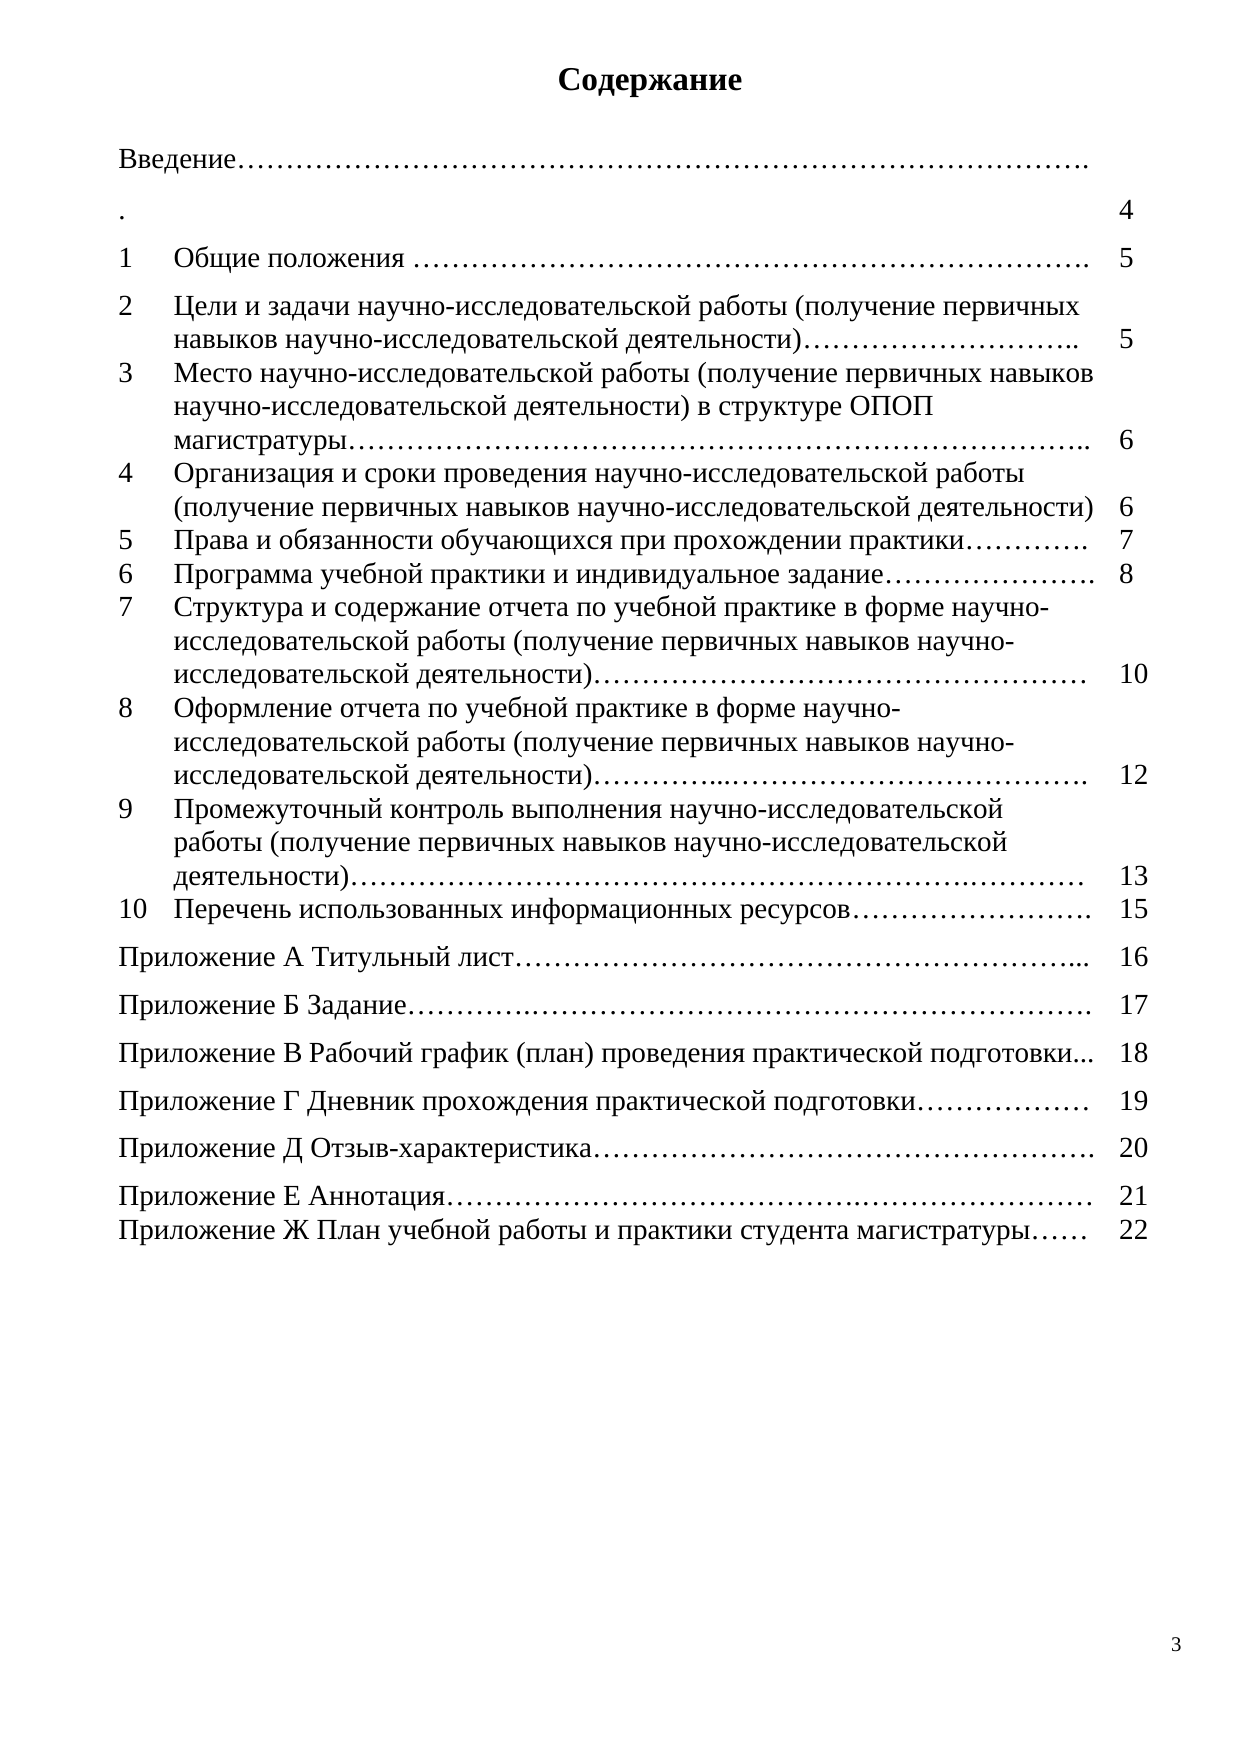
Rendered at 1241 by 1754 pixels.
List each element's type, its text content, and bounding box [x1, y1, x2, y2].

table_cell 4 [107, 455, 162, 522]
table_cell 22 [1108, 1212, 1170, 1245]
table_cell 2 [107, 288, 162, 355]
table_cell 18 [1108, 1035, 1170, 1083]
table_cell 10 [107, 891, 162, 939]
table_cell Организация и сроки проведения научно-исследовательской работы (получение первичных навыков научно-исследовательской деятельности) [162, 455, 1108, 522]
table_cell Цели и задачи научно-исследовательской работы (получение первичных навыков научно-исследовательской деятельности)……………………….. [162, 288, 1108, 355]
table_cell Приложение Е Аннотация…………………………………….…………………… [107, 1178, 1108, 1212]
table_cell Общие положения ……………………………………………………………. [162, 240, 1108, 288]
table_cell 1 [107, 240, 162, 288]
table_cell 17 [1108, 987, 1170, 1035]
table_cell 5 [107, 523, 162, 556]
table_header Введение…………………………………………………………………………….. [107, 142, 1108, 240]
table_cell 9 [107, 791, 162, 891]
table_cell 19 [1108, 1083, 1170, 1130]
table_cell 21 [1108, 1178, 1170, 1212]
table_cell 10 [1108, 590, 1170, 690]
text Содержание [118, 59, 1181, 97]
table_cell Структура и содержание отчета по учебной практике в форме научно-исследовательской работы (получение первичных навыков научно-исследовательской деятельности)…………………………………………… [162, 590, 1108, 690]
table_cell 7 [107, 590, 162, 690]
table_cell Программа учебной практики и индивидуальное задание…………………. [162, 556, 1108, 589]
table_cell Перечень использованных информационных ресурсов……………………. [162, 891, 1108, 939]
table_cell Права и обязанности обучающихся при прохождении практики…………. [162, 523, 1108, 556]
table_cell 16 [1108, 939, 1170, 987]
table_cell 5 [1108, 240, 1170, 288]
table_cell 7 [1108, 523, 1170, 556]
table_cell 12 [1108, 690, 1170, 791]
table_cell Оформление отчета по учебной практике в форме научно-исследовательской работы (получение первичных навыков научно-исследовательской деятельности)…………...………………………………. [162, 690, 1108, 791]
table_header 4 [1108, 142, 1170, 240]
table_cell Приложение Г Дневник прохождения практической подготовки……………… [107, 1083, 1108, 1130]
table_cell 13 [1108, 791, 1170, 891]
table_cell Приложение Д Отзыв-характеристика……………………………………………. [107, 1130, 1108, 1178]
table_cell Промежуточный контроль выполнения научно-исследовательской работы (получение первичных навыков научно-исследовательской деятельности)……………………………………………………….………… [162, 791, 1108, 891]
table_cell 5 [1108, 288, 1170, 355]
table_cell 6 [107, 556, 162, 589]
table_cell 3 [107, 355, 162, 455]
table_cell Приложение Ж План учебной работы и практики студента магистратуры…… [107, 1212, 1108, 1245]
table_cell 20 [1108, 1130, 1170, 1178]
table_cell 6 [1108, 355, 1170, 455]
table_cell 8 [1108, 556, 1170, 589]
table_cell Приложение Б Задание………….…………………………………………………. [107, 987, 1108, 1035]
table_cell 15 [1108, 891, 1170, 939]
table_cell Приложение В Рабочий график (план) проведения практической подготовки... [107, 1035, 1108, 1083]
table_cell Место научно-исследовательской работы (получение первичных навыков научно-исследовательской деятельности) в структуре ОПОП магистратуры………………………………………………………………….. [162, 355, 1108, 455]
table_cell Приложение А Титульный лист…………………………………………………... [107, 939, 1108, 987]
table_cell 8 [107, 690, 162, 791]
table_cell 6 [1108, 455, 1170, 522]
